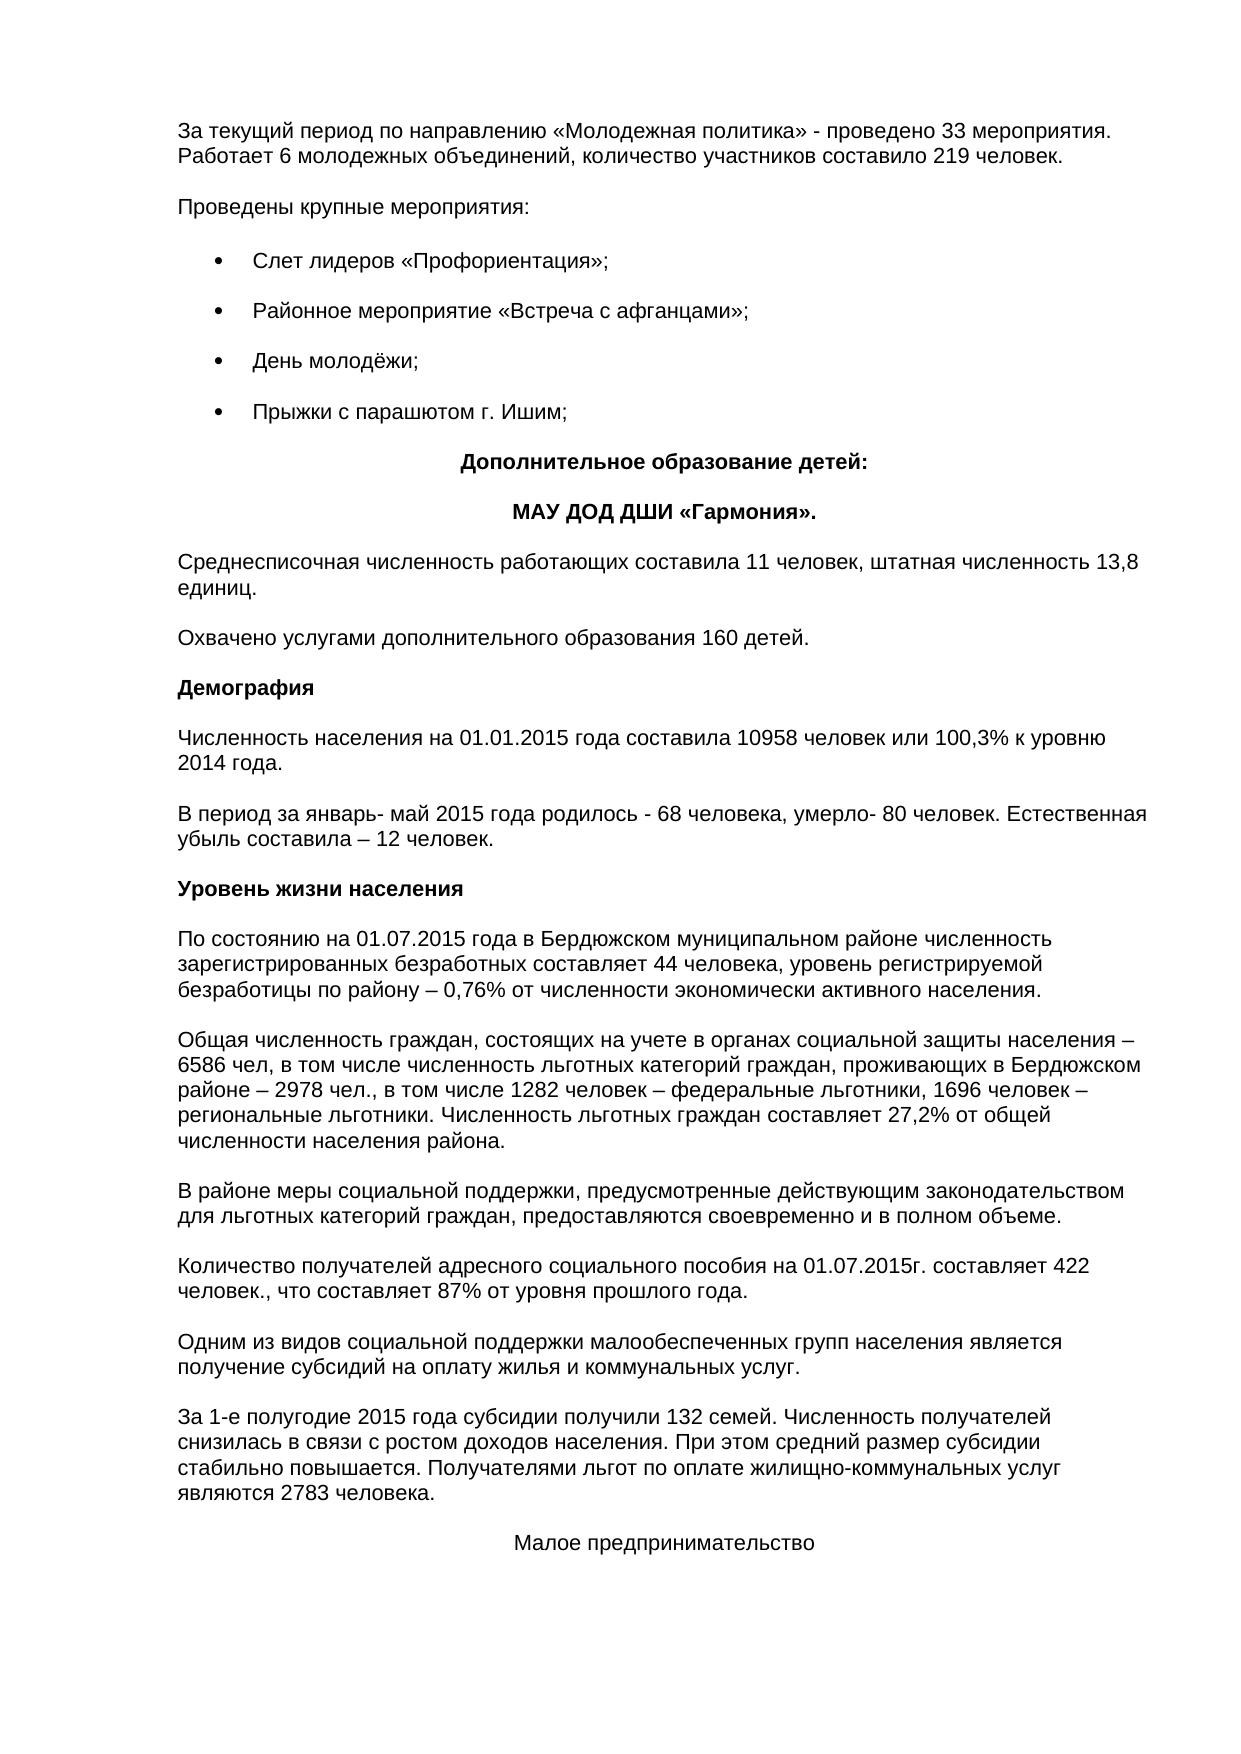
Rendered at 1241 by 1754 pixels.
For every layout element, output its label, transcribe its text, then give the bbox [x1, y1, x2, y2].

list День молодёжи; [215, 348, 1152, 373]
text Дополнительное образование детей: [177, 449, 1152, 474]
list Районное мероприятие «Встреча с афганцами»; [215, 298, 1152, 323]
text За 1-е полугодие 2015 года субсидии получили 132 семей. Численность получателей снизилась в связи с ростом доходов населения. При этом средний размер субсидии стабильно повышается. Получателями льгот по оплате жилищно-коммунальных услуг являются 2783 человека. [177, 1404, 1152, 1505]
text Малое предпринимательство [177, 1530, 1152, 1555]
text Охвачено услугами дополнительного образования 160 детей. [177, 624, 1152, 650]
text В период за январь- май 2015 года родилось - 68 человека, умерло- 80 человек. Естественная убыль составила – 12 человек. [177, 800, 1152, 851]
text Количество получателей адресного социального пособия на 01.07.2015г. составляет 422 человек., что составляет 87% от уровня прошлого года. [177, 1253, 1152, 1303]
text Численность населения на 01.01.2015 года составила 10958 человек или 100,3% к уровню 2014 года. [177, 725, 1152, 775]
text Уровень жизни населения [177, 876, 1152, 901]
text В районе меры социальной поддержки, предусмотренные действующим законодательством для льготных категорий граждан, предоставляются своевременно и в полном объеме. [177, 1178, 1152, 1228]
text Среднесписочная численность работающих составила 11 человек, штатная численность 13,8 единиц. [177, 549, 1152, 599]
text Общая численность граждан, состоящих на учете в органах социальной защиты населения – 6586 чел, в том числе численность льготных категорий граждан, проживающих в Бердюжском районе – 2978 чел., в том числе 1282 человек – федеральные льготники, 1696 человек – региональные льготники. Численность льготных граждан составляет 27,2% от общей численности населения района. [177, 1027, 1152, 1153]
text По состоянию на 01.07.2015 года в Бердюжском муниципальном районе численность зарегистрированных безработных составляет 44 человека, уровень регистрируемой безработицы по району – 0,76% от численности экономически активного населения. [177, 926, 1152, 1002]
text Демография [177, 675, 1152, 700]
text За текущий период по направлению «Молодежная политика» - проведено 33 мероприятия. Работает 6 молодежных объединений, количество участников составило 219 человек. [177, 118, 1152, 168]
text МАУ ДОД ДШИ «Гармония». [177, 499, 1152, 524]
text Одним из видов социальной поддержки малообеспеченных групп населения является получение субсидий на оплату жилья и коммунальных услуг. [177, 1328, 1152, 1379]
text Проведены крупные мероприятия: [177, 193, 1152, 219]
list Прыжки с парашютом г. Ишим; [215, 398, 1152, 424]
list Слет лидеров «Профориентация»; [215, 248, 1152, 273]
